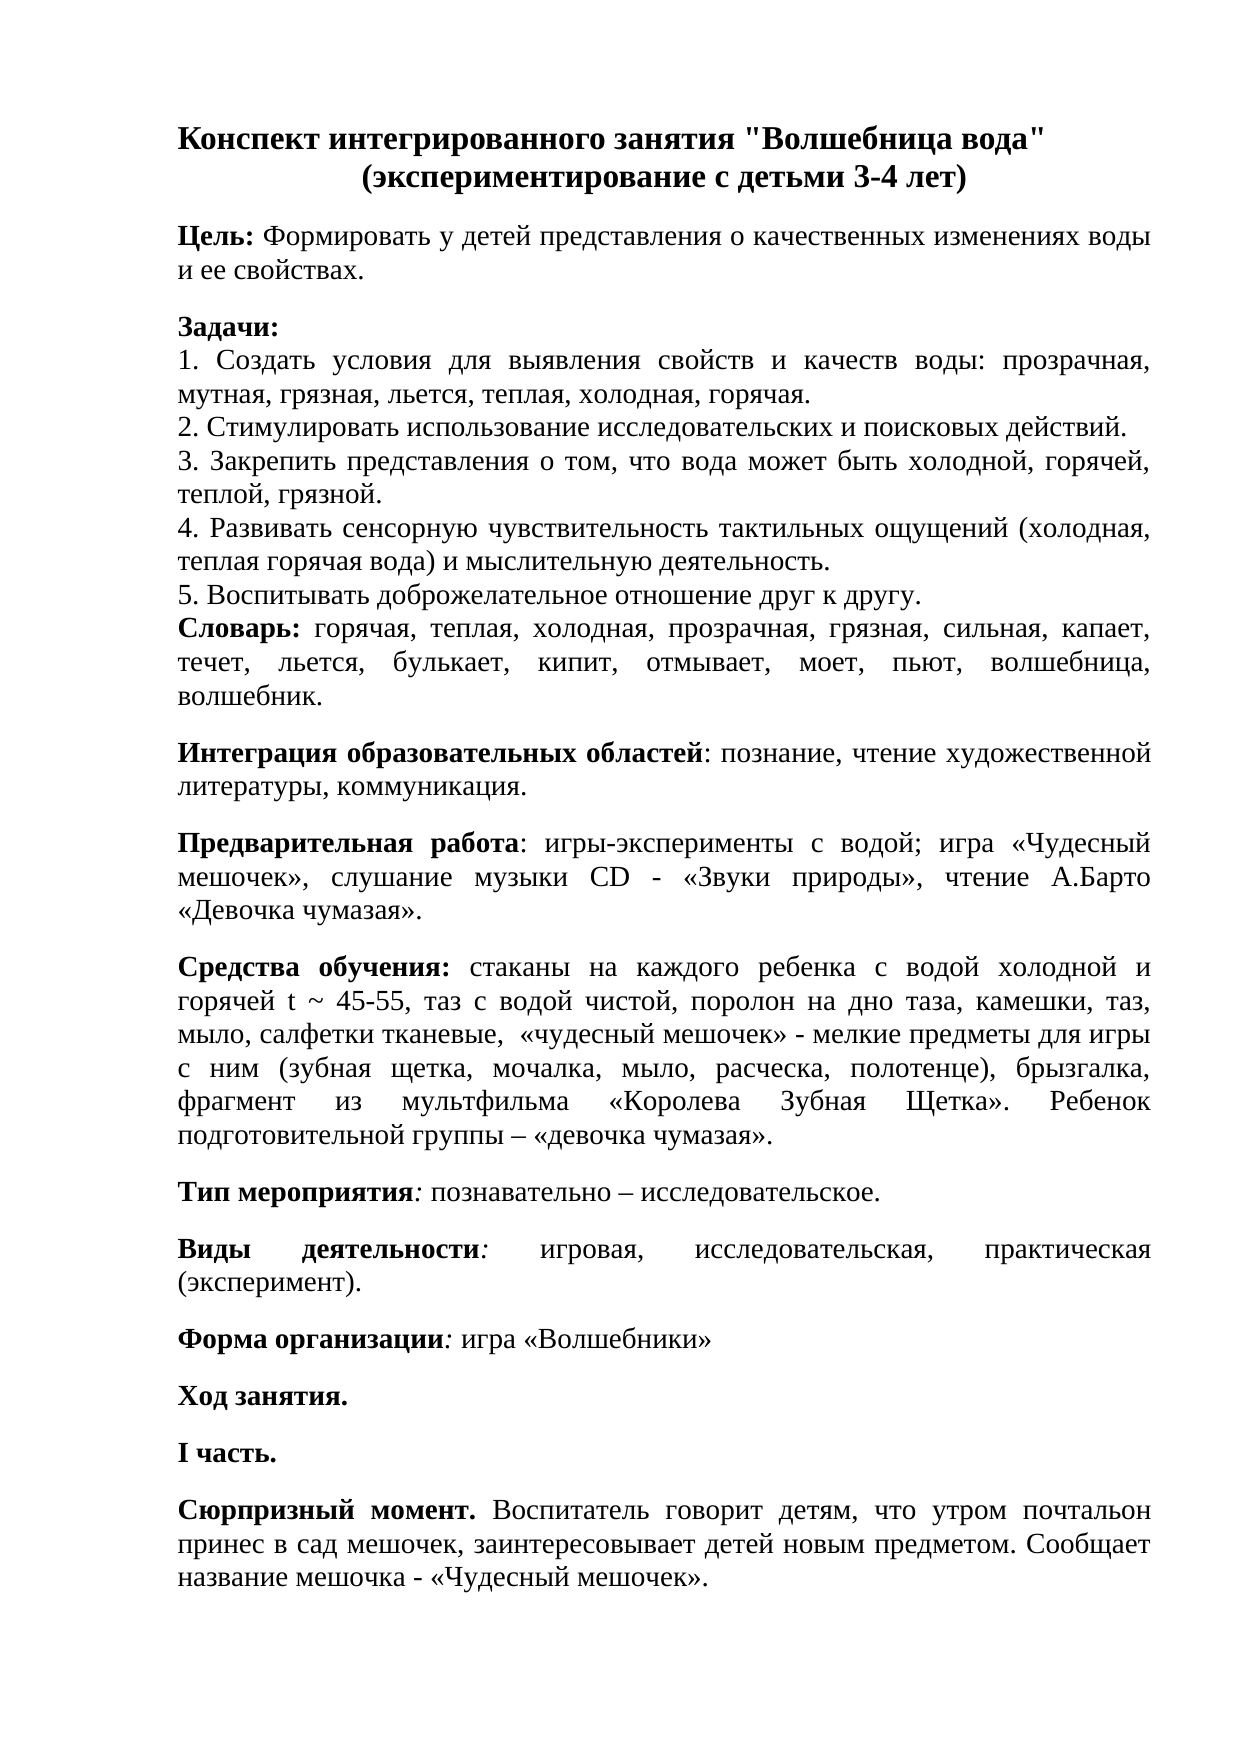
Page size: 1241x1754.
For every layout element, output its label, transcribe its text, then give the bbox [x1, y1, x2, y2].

text Словарь: горячая, теплая, холодная, прозрачная, грязная, сильная, капает, течет, льется, булькает, кипит, отмывает, моет, пьют, волшебница, волшебник. [177, 611, 1152, 711]
text I часть. [177, 1435, 1152, 1469]
text Виды деятельности: игровая, исследовательская, практическая (эксперимент). [177, 1231, 1152, 1298]
text Форма организации: игра «Волшебники» [177, 1321, 1152, 1355]
text Сюрпризный момент. Воспитатель говорит детям, что утром почтальон принес в сад мешочек, заинтересовывает детей новым предметом. Сообщает название мешочка - «Чудесный мешочек». [177, 1492, 1152, 1593]
text Цель: Формировать у детей представления о качественных изменениях воды и ее свойствах. [177, 218, 1152, 285]
text 3. Закрепить представления о том, что вода может быть холодной, горячей, теплой, грязной. [177, 443, 1152, 510]
text 2. Стимулировать использование исследовательских и поисковых действий. [177, 409, 1152, 443]
text Интеграция образовательных областей: познание, чтение художественной литературы, коммуникация. [177, 735, 1152, 802]
text 5. Воспитывать доброжелательное отношение друг к другу. [177, 577, 1152, 611]
text Тип мероприятия: познавательно – исследовательское. [177, 1174, 1152, 1207]
text 4. Развивать сенсорную чувствительность тактильных ощущений (холодная, теплая горячая вода) и мыслительную деятельность. [177, 510, 1152, 577]
subtitle (экспериментирование с детьми 3-4 лет) [177, 156, 1152, 195]
text Ход занятия. [177, 1378, 1152, 1412]
text Задачи: [177, 309, 1152, 342]
text Средства обучения: стаканы на каждого ребенка с водой холодной и горячей t ~ 45-55, таз с водой чистой, поролон на дно таза, камешки, таз, мыло, салфетки тканевые, «чудесный мешочек» - мелкие предметы для игры с ним (зубная щетка, мочалка, мыло, расческа, полотенце), брызгалка, фрагмент из мультфильма «Королева Зубная Щетка». Ребенок подготовительной группы – «девочка чумазая». [177, 949, 1152, 1151]
text Предварительная работа: игры-эксперименты с водой; игра «Чудесный мешочек», слушание музыки CD - «Звуки природы», чтение А.Барто «Девочка чумазая». [177, 825, 1152, 926]
subtitle Конспект интегрированного занятия "Волшебница вода" [177, 118, 1152, 156]
text 1. Создать условия для выявления свойств и качеств воды: прозрачная, мутная, грязная, льется, теплая, холодная, горячая. [177, 342, 1152, 409]
